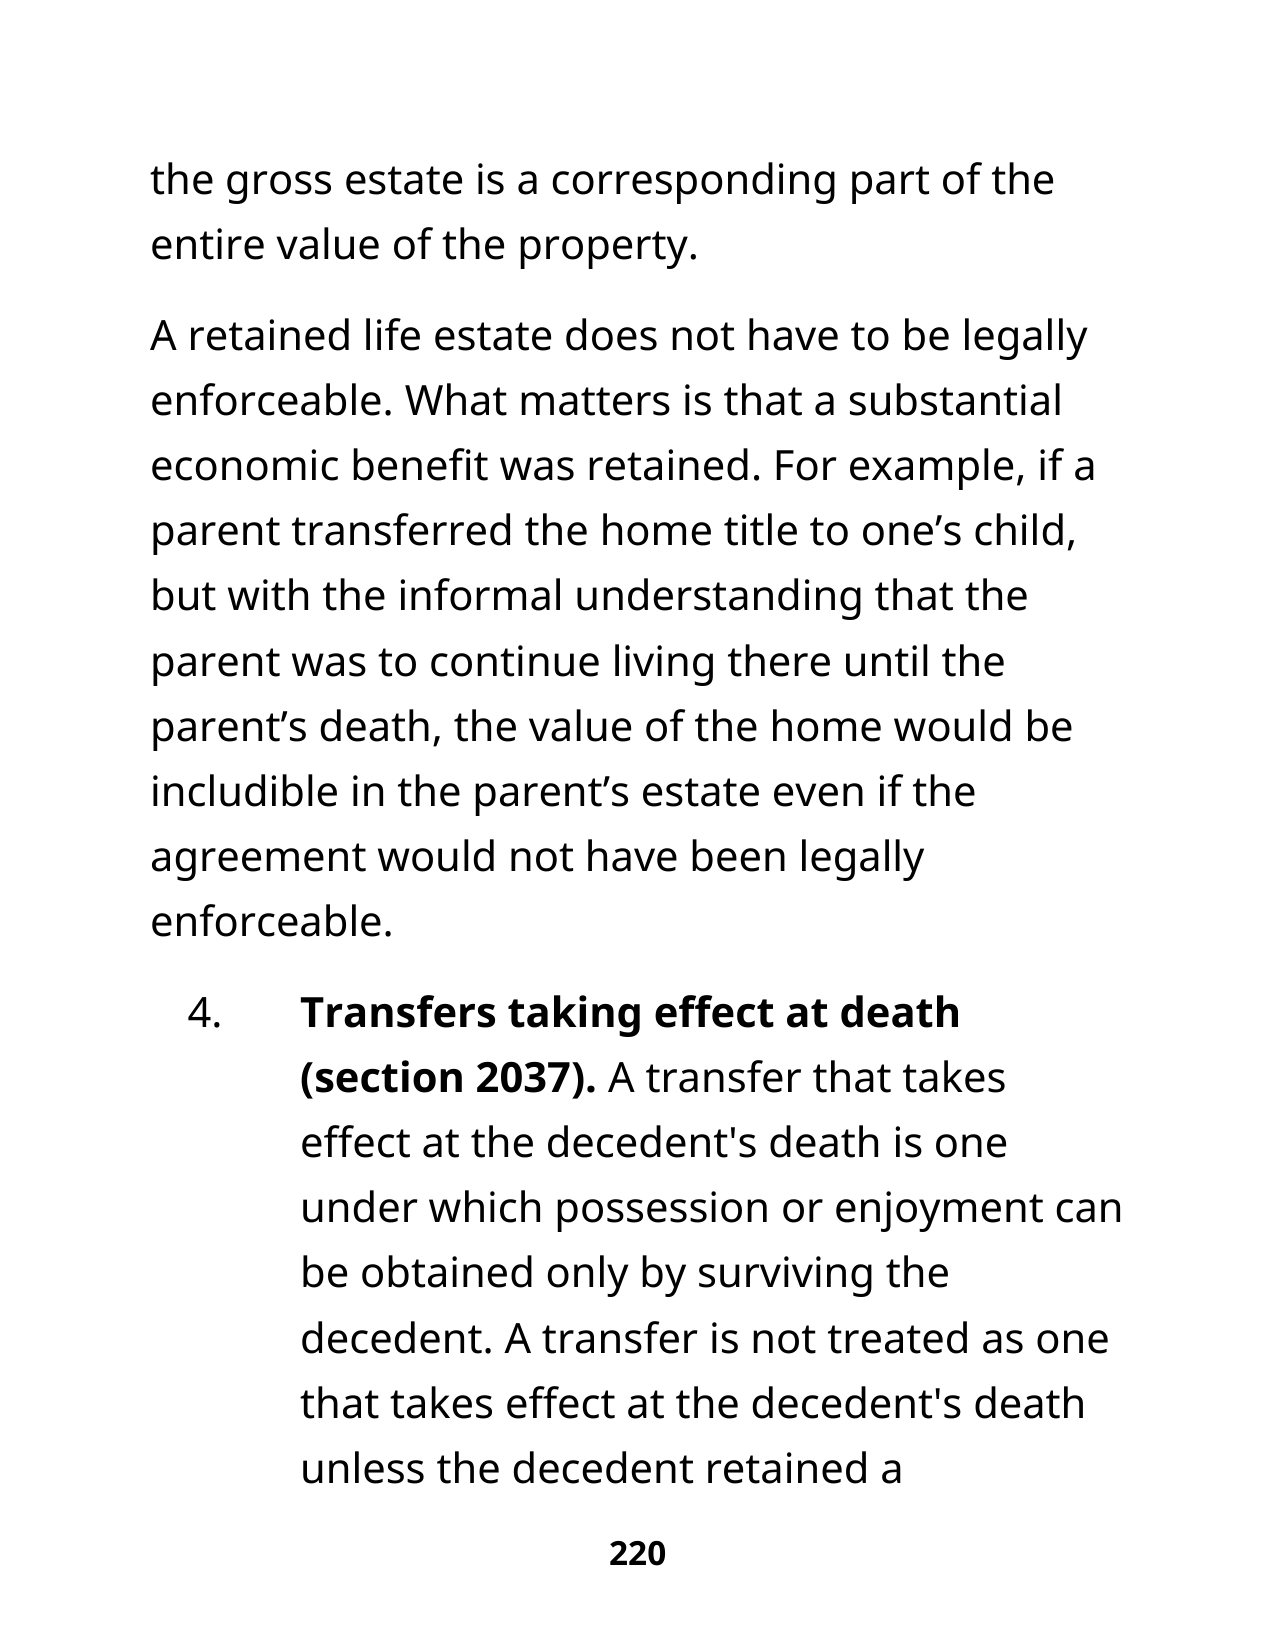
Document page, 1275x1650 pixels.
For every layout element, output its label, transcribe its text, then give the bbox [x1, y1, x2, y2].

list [187, 982, 1125, 1496]
text A retained life estate does not have to be legally enforceable. What matters is that a substantial economic benefit was retained. For example, if a parent transferred the home title to one’s child, but with the informal understanding that the parent was to continue living there until the parent’s death, the value of the home would be includible in the parent’s estate even if the agreement would not have been legally enforceable. [150, 305, 1125, 949]
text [150, 150, 1125, 272]
